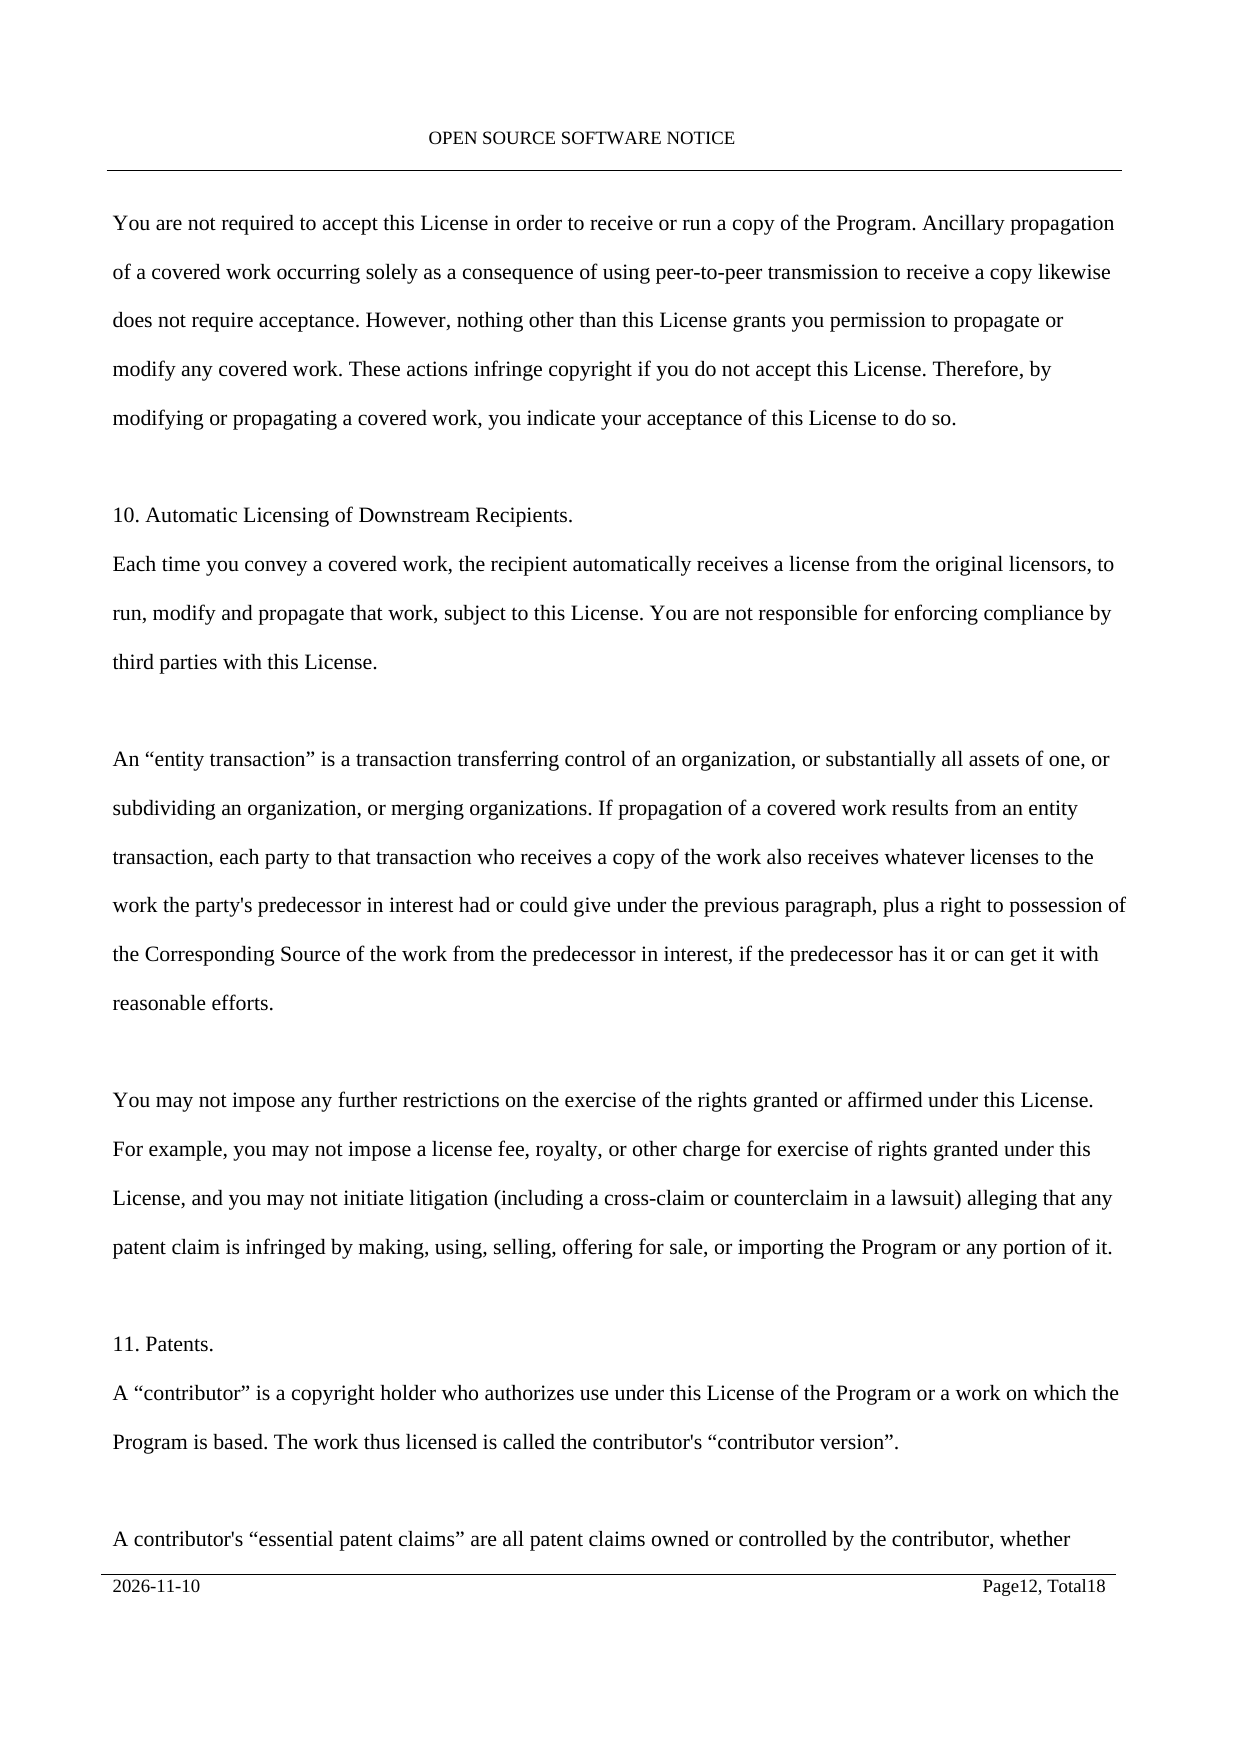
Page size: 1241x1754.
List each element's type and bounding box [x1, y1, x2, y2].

text [112, 206, 1128, 1555]
